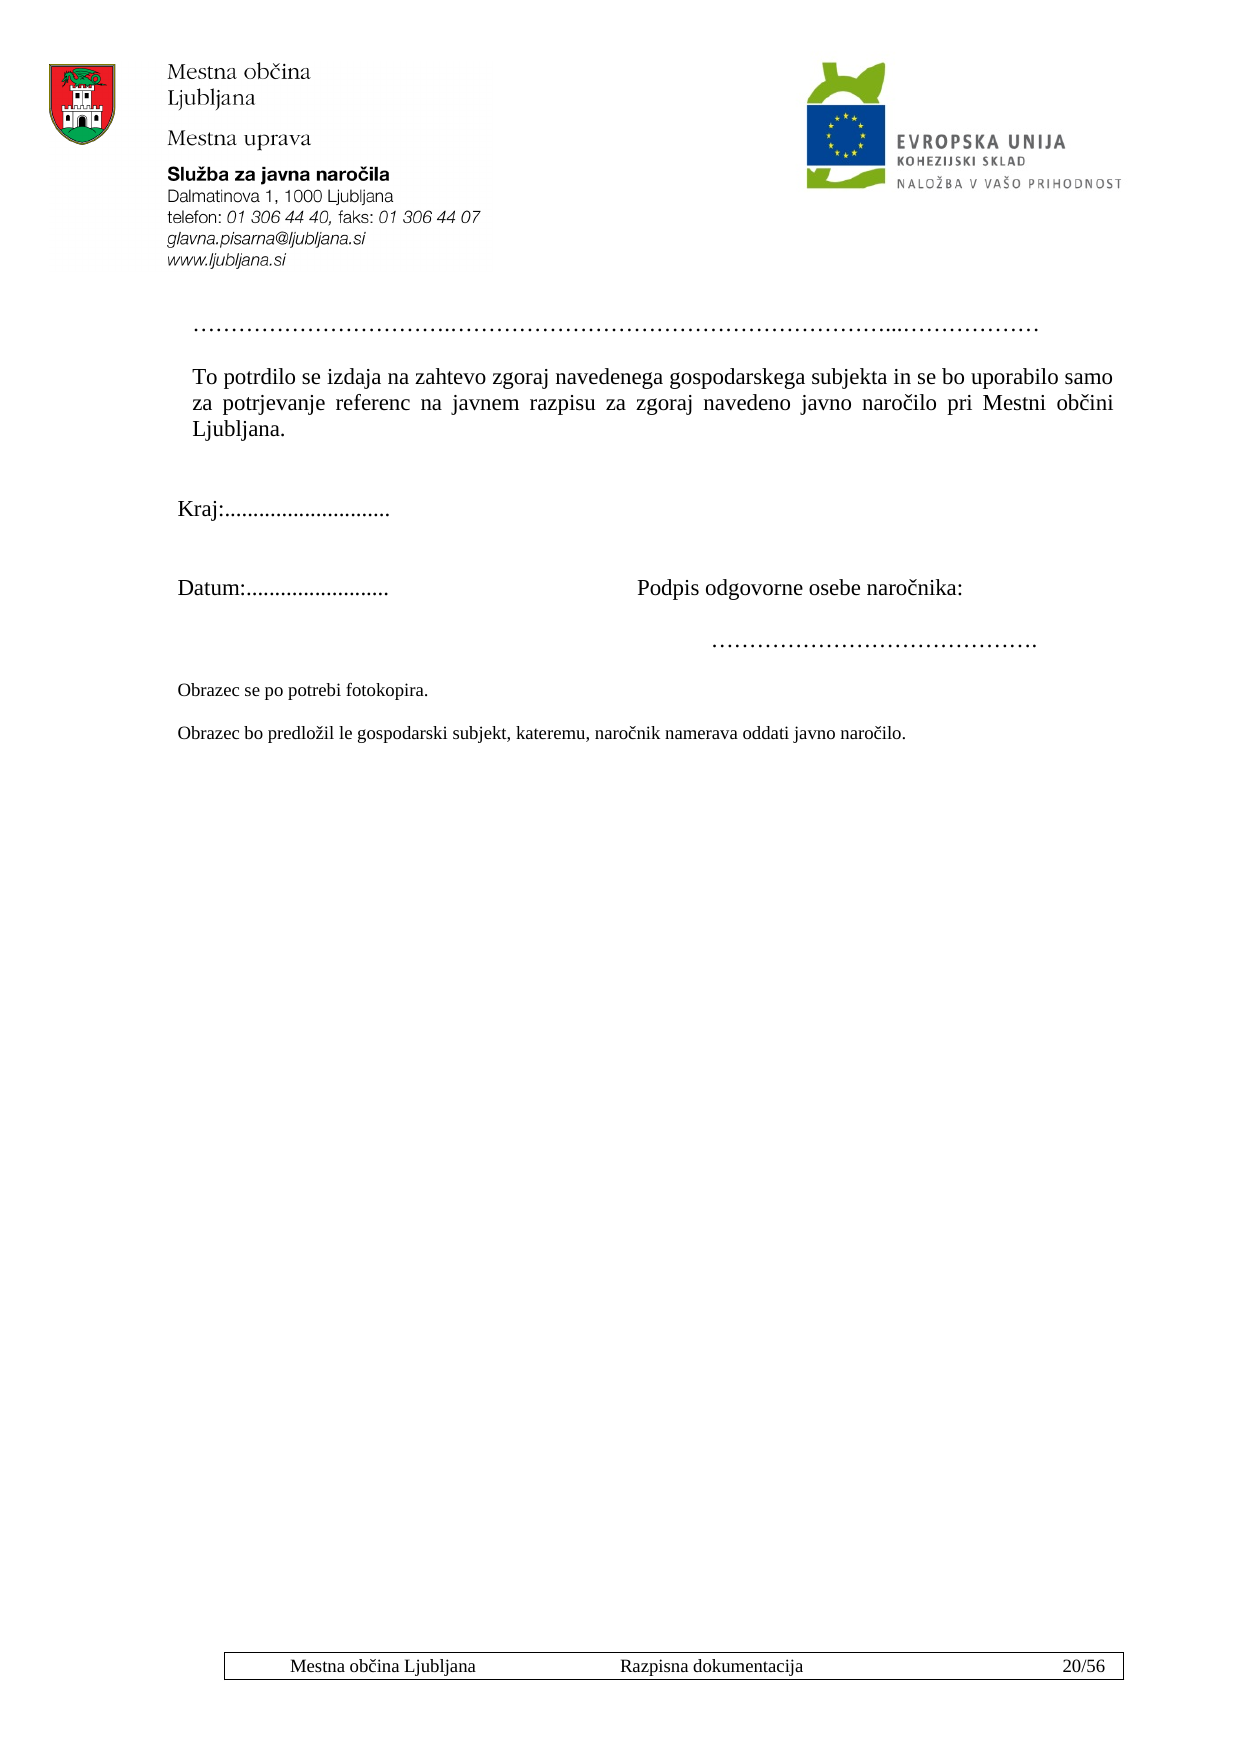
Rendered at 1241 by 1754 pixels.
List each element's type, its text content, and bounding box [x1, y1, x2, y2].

text ……………………………………. [177, 626, 1115, 653]
text Obrazec se po potrebi fotokopira. [177, 679, 1115, 701]
text Datum:......................... Podpis odgovorne osebe naročnika: [177, 574, 1115, 600]
text Obrazec bo predložil le gospodarski subjekt, kateremu, naročnik namerava oddati javno naročilo. [177, 722, 1115, 744]
text Kraj:............................. [177, 494, 1115, 521]
picture [725, 8, 1165, 232]
picture [49, 61, 493, 272]
text To potrdilo se izdaja na zahtevo zgoraj navedenega gospodarskega subjekta in se bo uporabilo samo za potrjevanje referenc na javnem razpisu za zgoraj navedeno javno naročilo pri Mestni občini Ljubljana. [192, 363, 1115, 442]
text …………………………….…………………………………………………...……………… [192, 310, 1115, 336]
